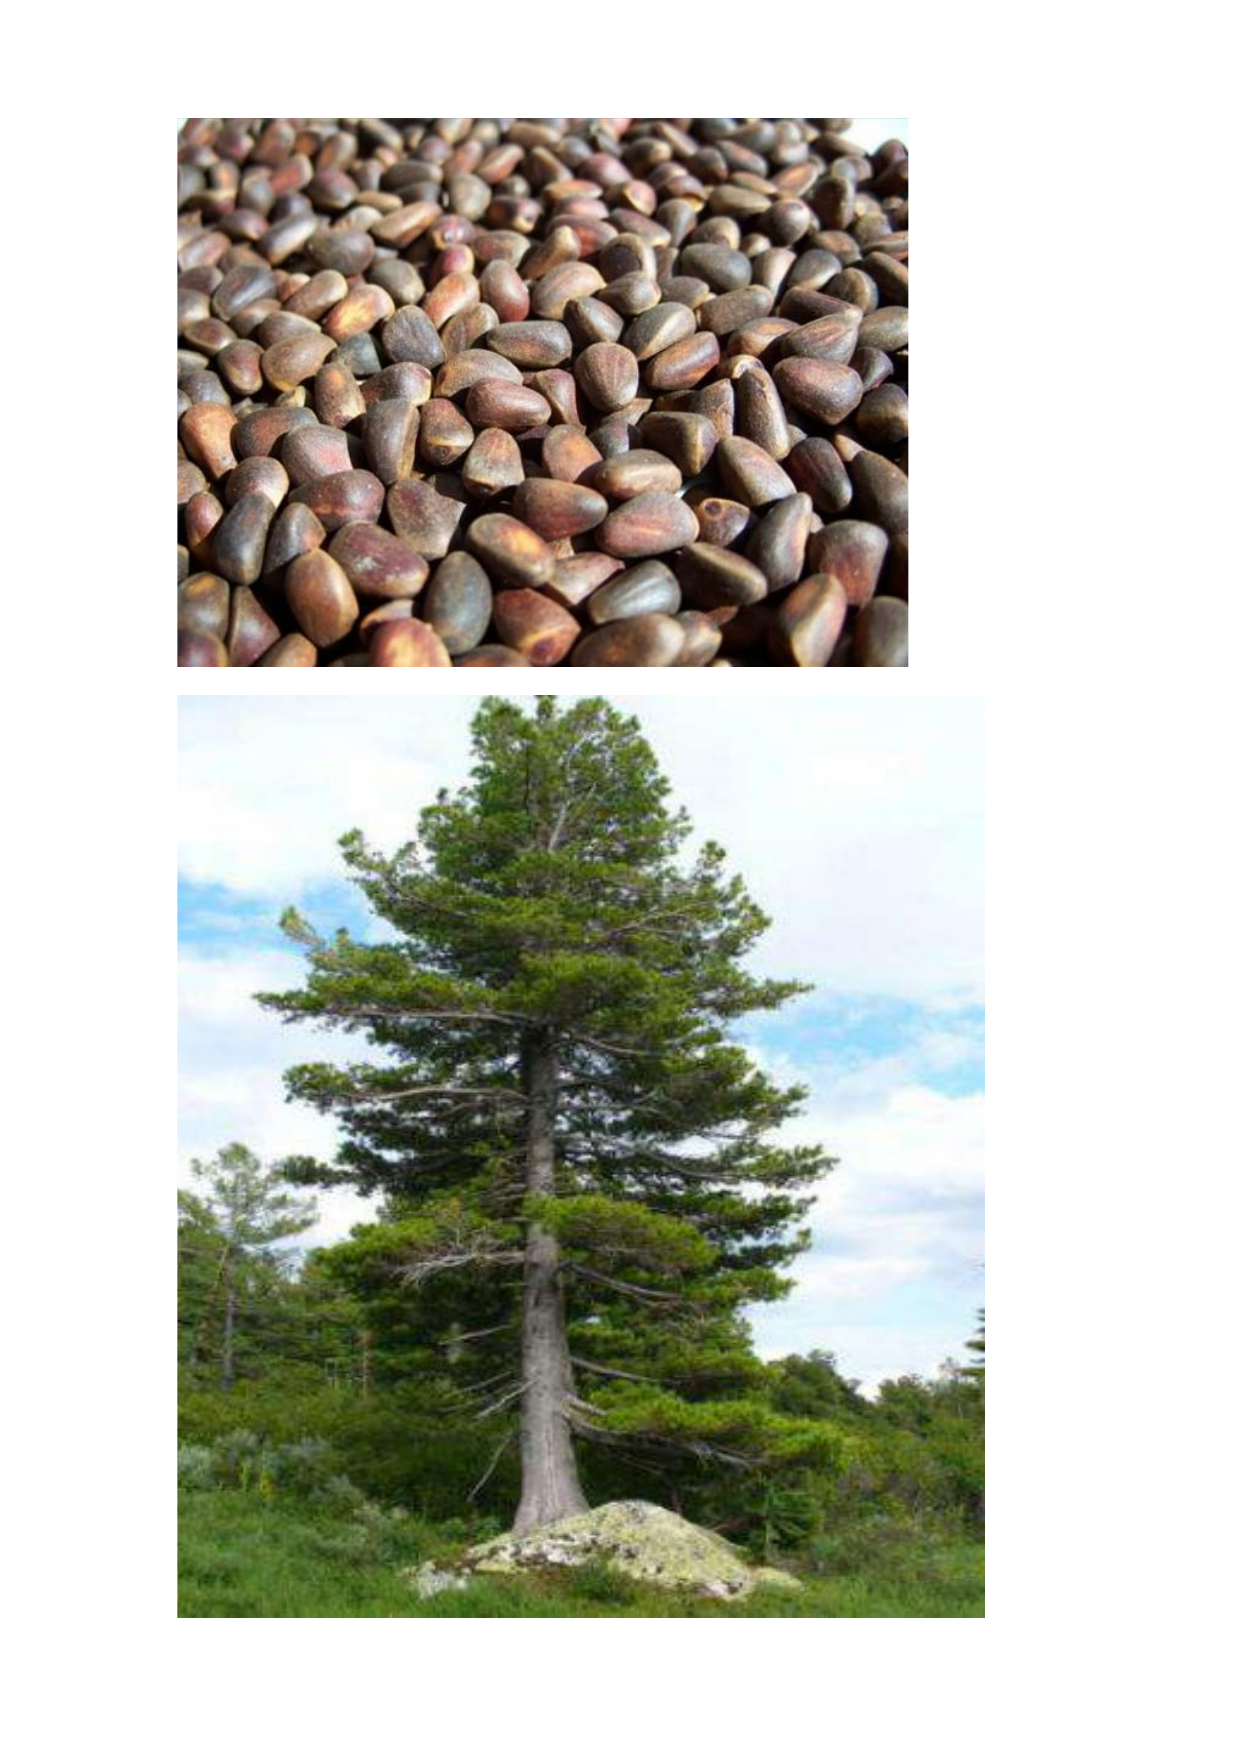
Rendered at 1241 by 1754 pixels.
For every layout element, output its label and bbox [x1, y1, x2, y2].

picture [177, 118, 909, 667]
picture [177, 695, 985, 1618]
